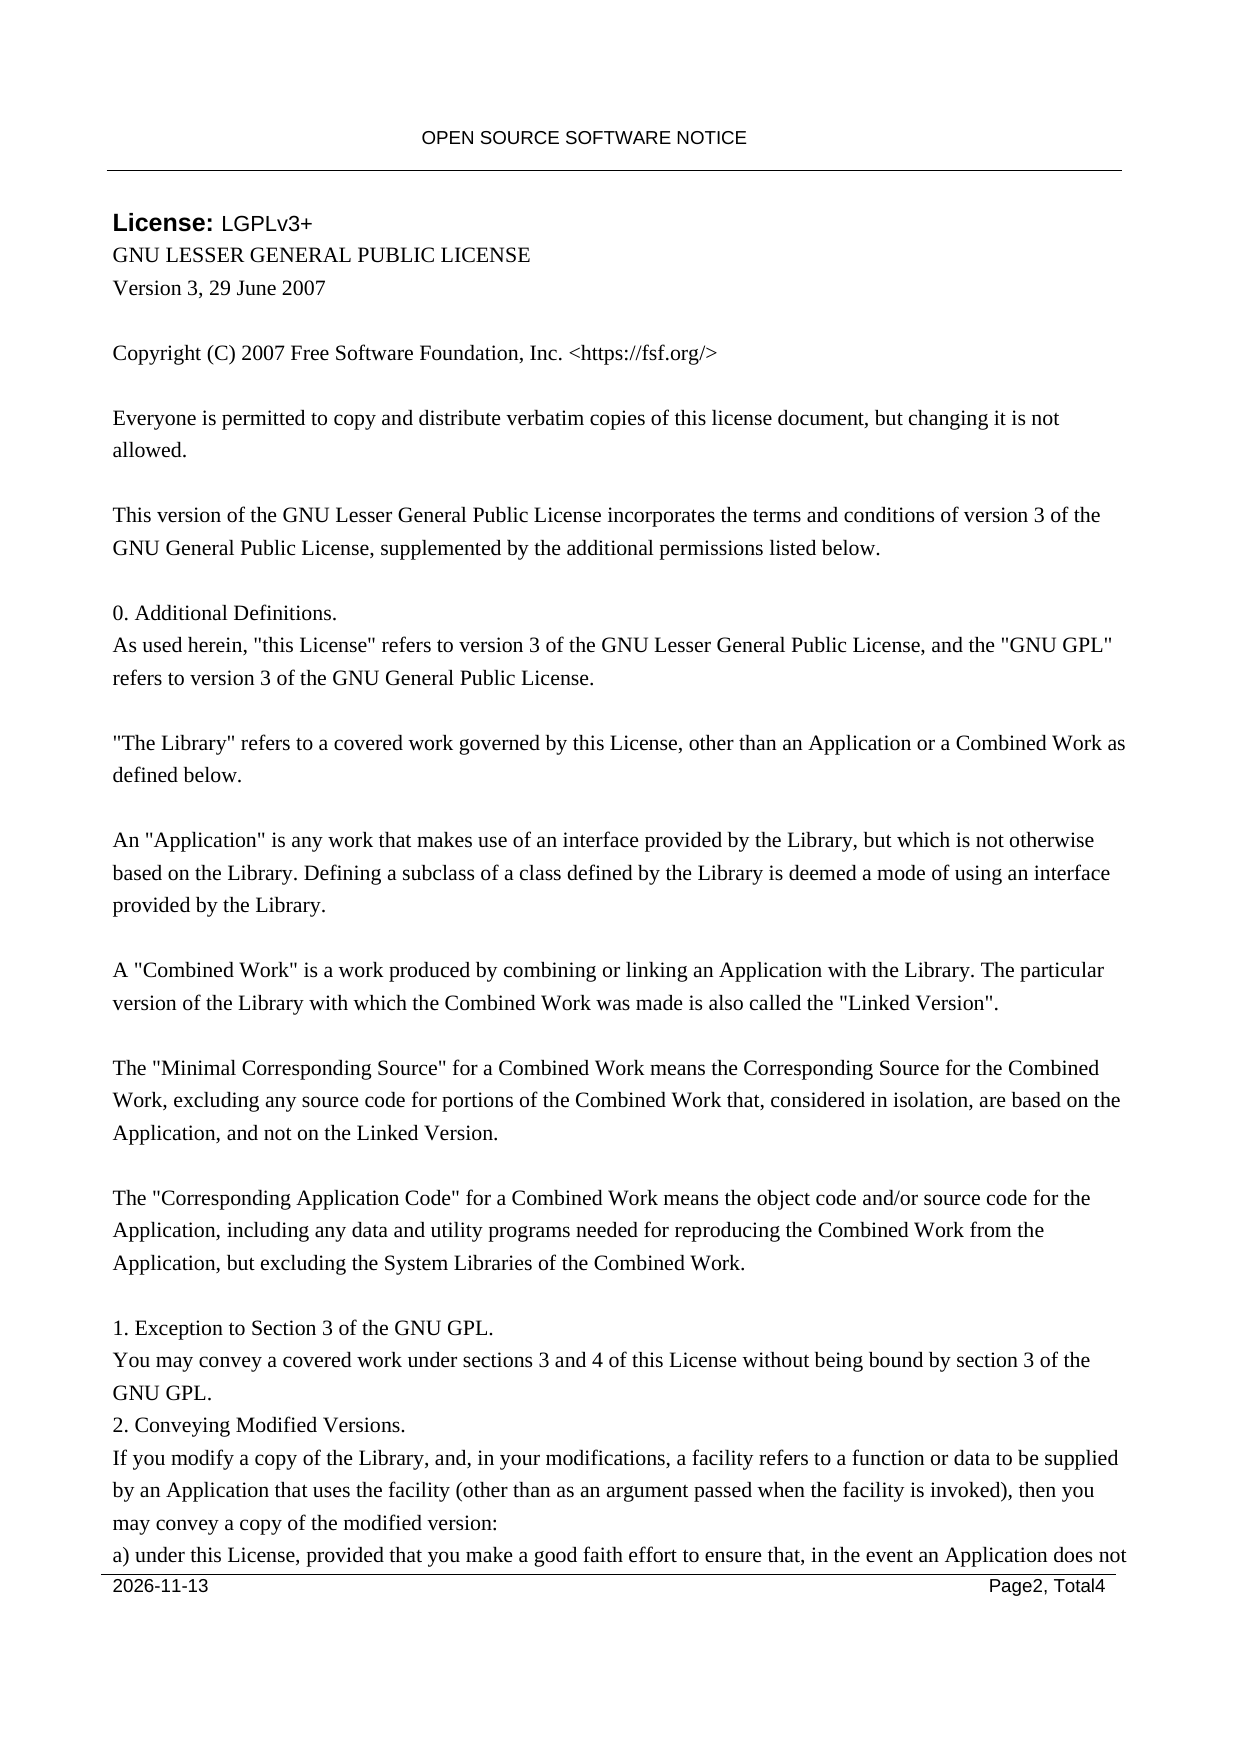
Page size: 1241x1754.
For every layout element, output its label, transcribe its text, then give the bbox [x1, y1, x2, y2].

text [112, 239, 1128, 1571]
text License: LGPLv3+ [112, 206, 1128, 239]
